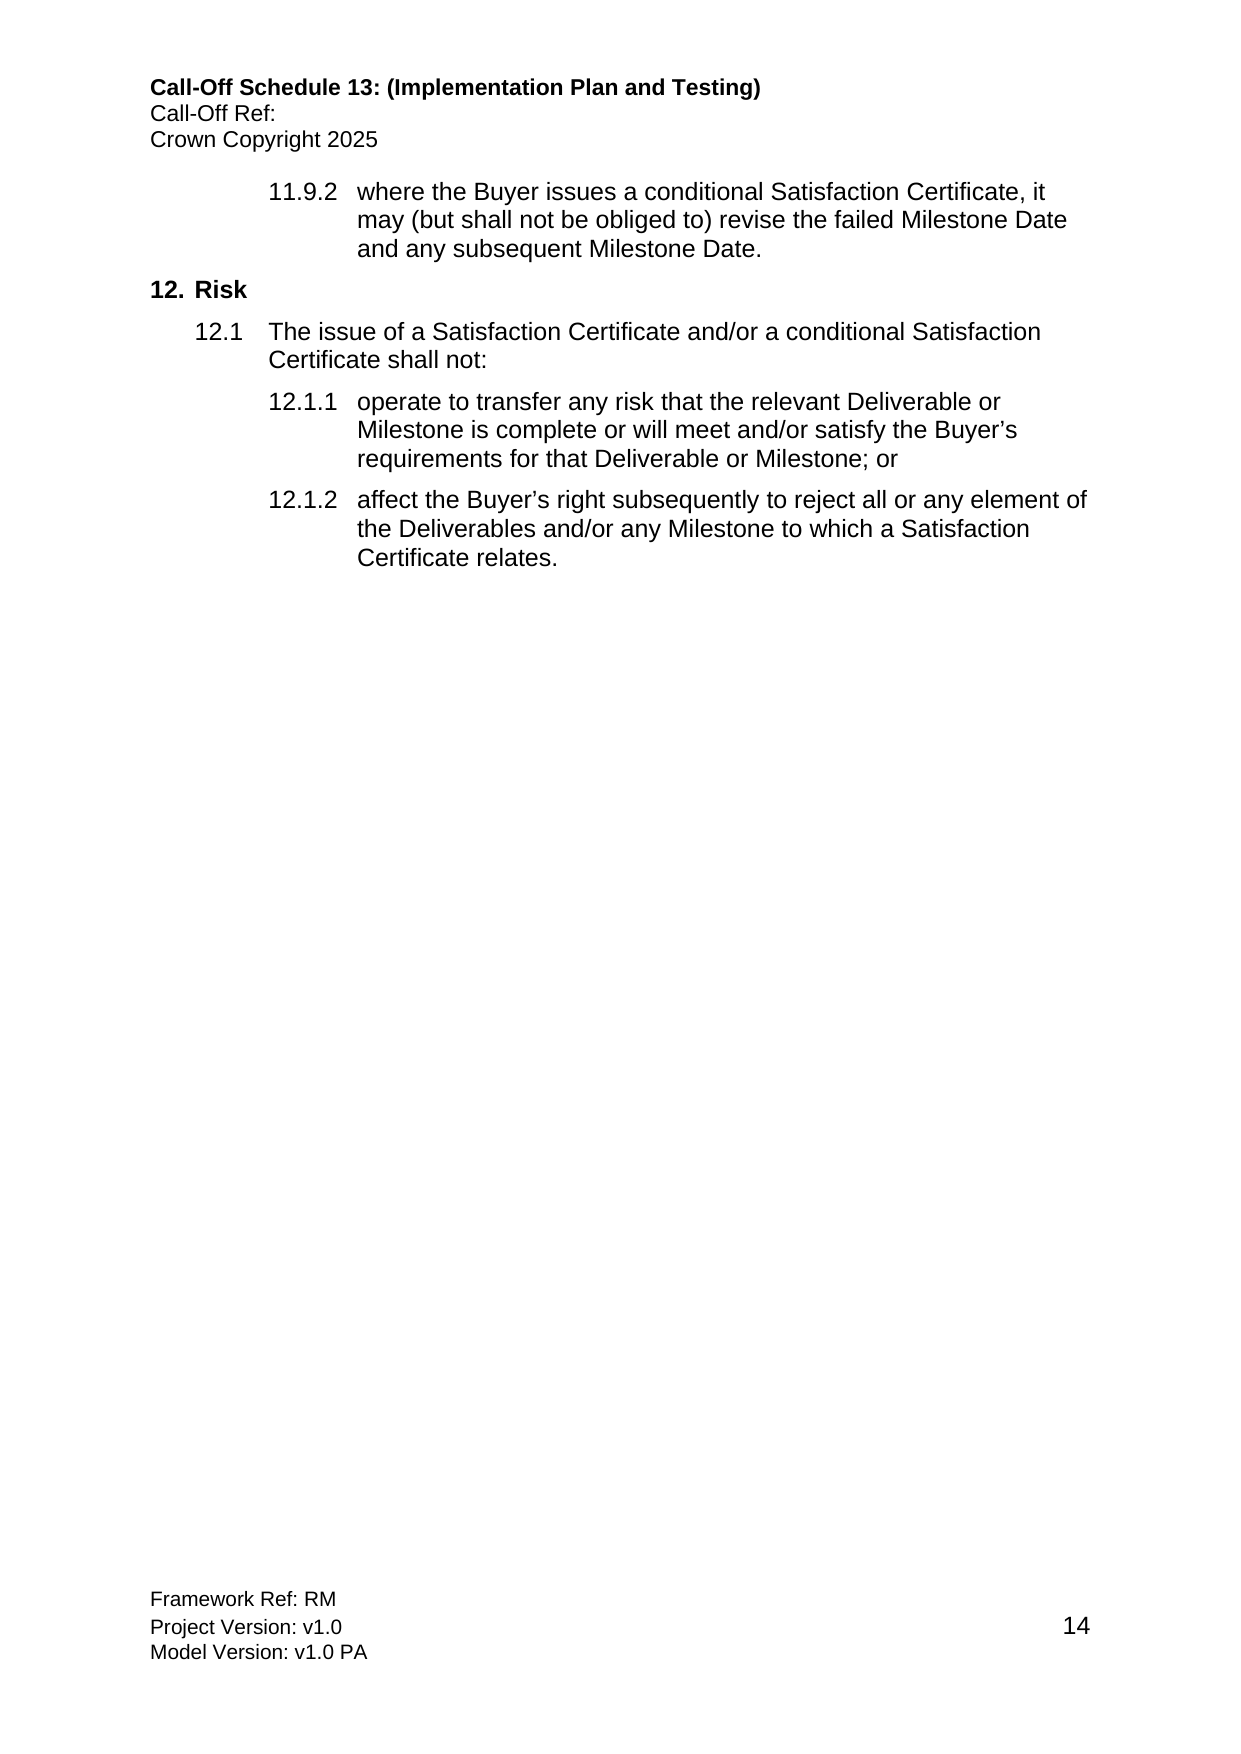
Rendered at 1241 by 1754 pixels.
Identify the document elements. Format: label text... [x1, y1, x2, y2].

list The issue of a Satisfaction Certificate and/or a conditional Satisfaction Certificate shall not: [194, 317, 1090, 374]
list affect the Buyer’s right subsequently to reject all or any element of the Deliverables and/or any Milestone to which a Satisfaction Certificate relates. [268, 486, 1090, 572]
list Risk [150, 276, 1090, 304]
list operate to transfer any risk that the relevant Deliverable or Milestone is complete or will meet and/or satisfy the Buyer’s requirements for that Deliverable or Milestone; or [268, 387, 1090, 473]
list where the Buyer issues a conditional Satisfaction Certificate, it may (but shall not be obliged to) revise the failed Milestone Date and any subsequent Milestone Date. [268, 177, 1090, 263]
